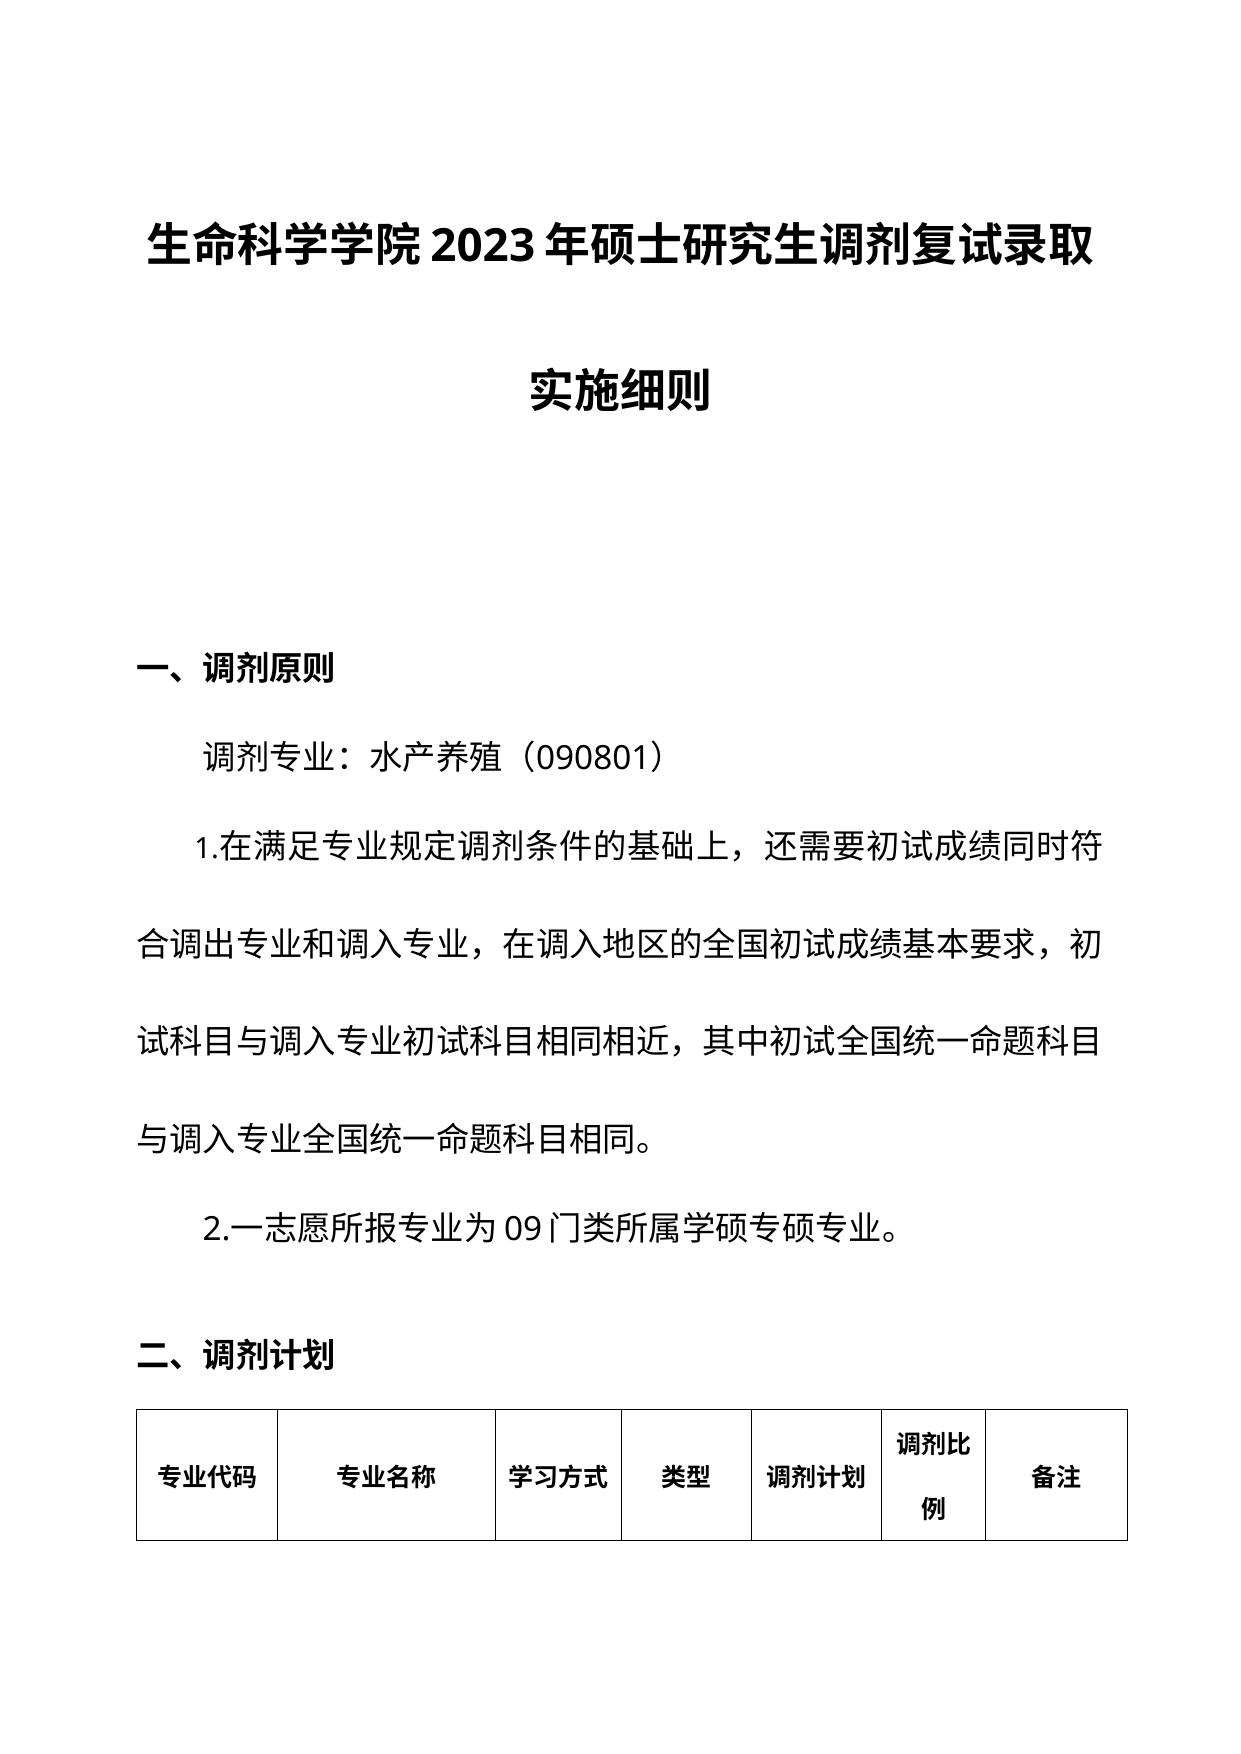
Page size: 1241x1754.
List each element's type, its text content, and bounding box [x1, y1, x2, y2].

text 生命科学学院2023年硕士研究生调剂复试录取实施细则 [136, 193, 1104, 437]
table_header 类型 [622, 1410, 751, 1540]
table_header 学习方式 [496, 1410, 621, 1540]
list 调剂原则 [136, 634, 1104, 699]
table_header 专业代码 [137, 1410, 277, 1540]
table_header 备注 [986, 1410, 1127, 1540]
table_header 调剂比例 [882, 1410, 985, 1540]
text 调剂专业：水产养殖（090801） [136, 723, 1104, 788]
table_header 调剂计划 [752, 1410, 881, 1540]
subtitle 2.一志愿所报专业为09门类所属学硕专硕专业。 [136, 1193, 1104, 1258]
table_header 专业名称 [278, 1410, 495, 1540]
text 1.在满足专业规定调剂条件的基础上，还需要初试成绩同时符合调出专业和调入专业，在调入地区的全国初试成绩基本要求，初试科目与调入专业初试科目相同相近，其中初试全国统一命题科目与调入专业全国统一命题科目相同。 [136, 812, 1104, 1169]
list 调剂计划 [136, 1320, 1104, 1385]
